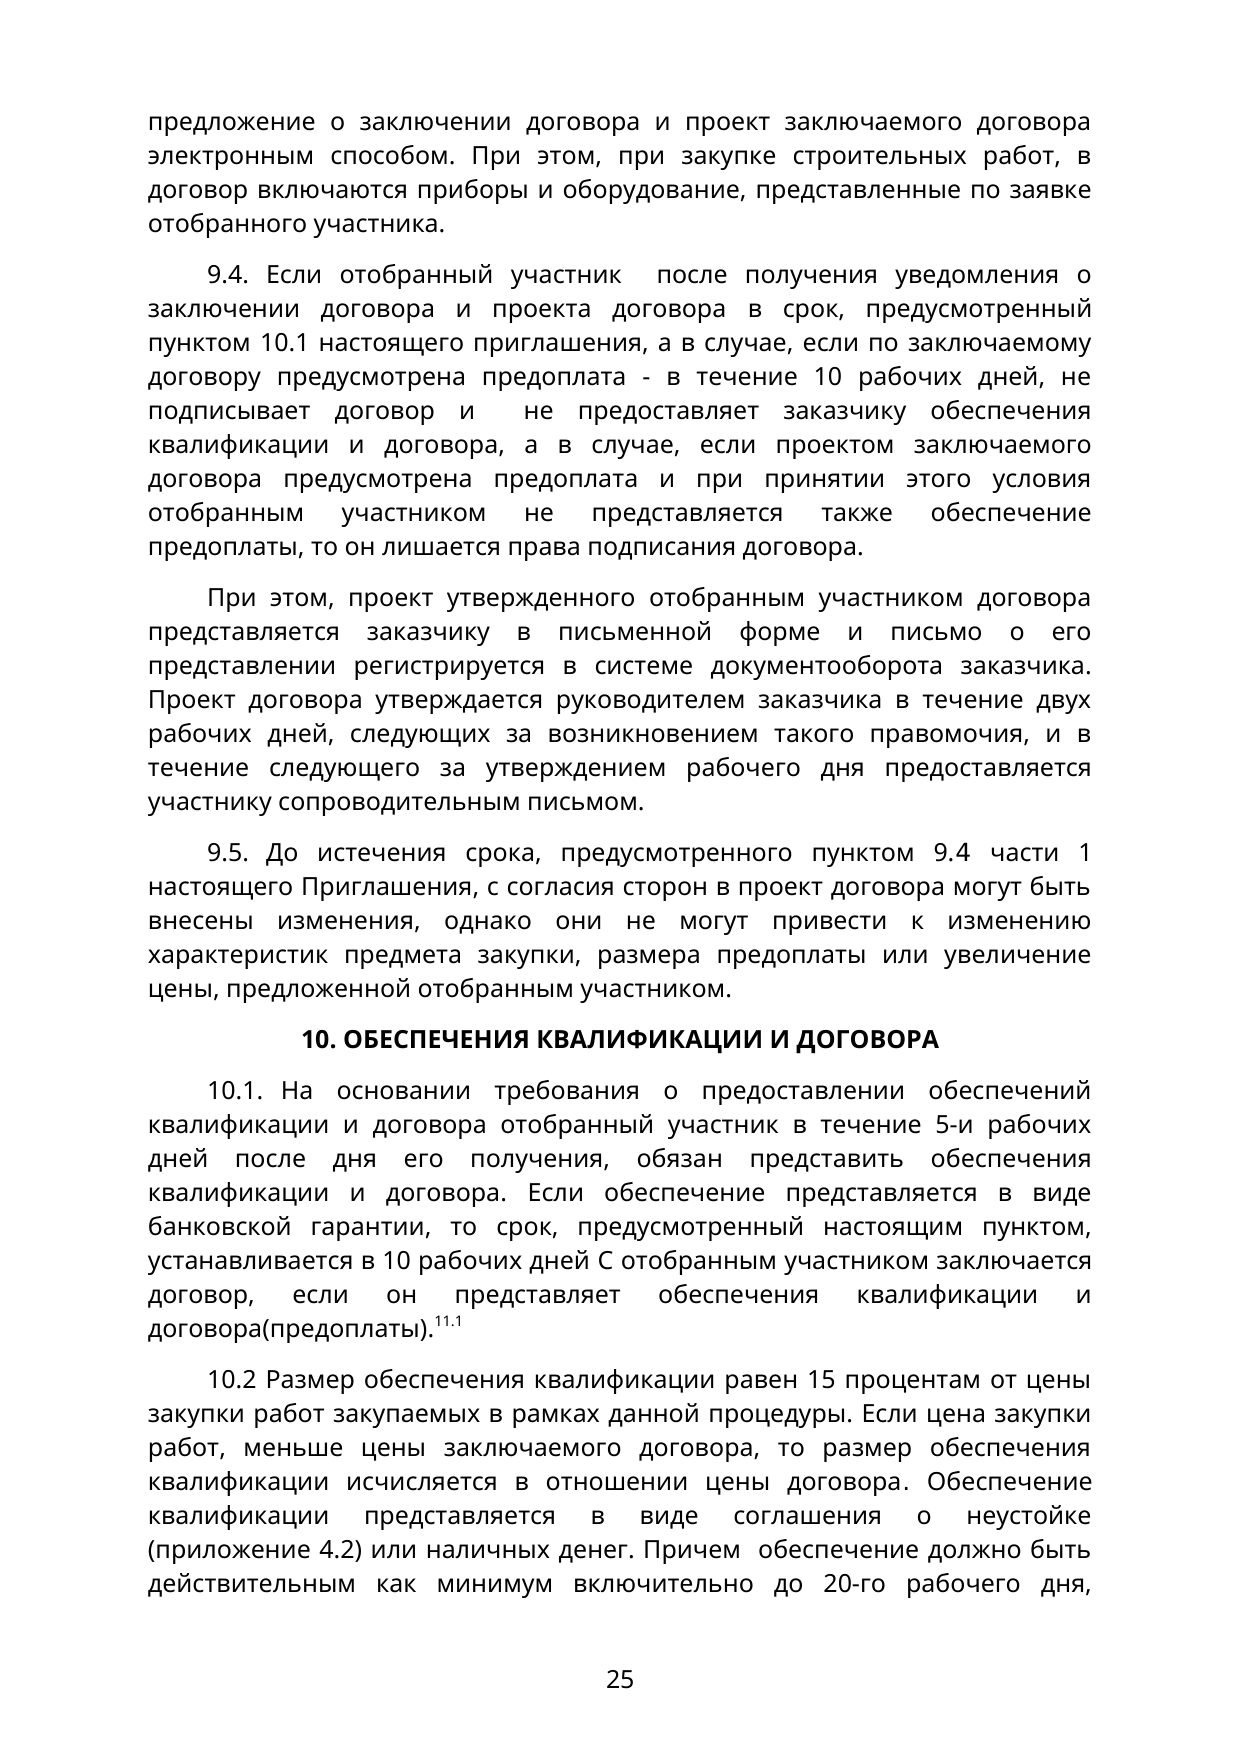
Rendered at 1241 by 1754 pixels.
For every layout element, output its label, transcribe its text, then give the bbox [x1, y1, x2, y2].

text 9.4. Если отобранный участник после получения уведомления о заключении договора и проекта договора в срок, предусмотренный пунктом 10.1 настоящего приглашения, а в случае, если по заключаемому договору предусмотрена предоплата - в течение 10 рабочих дней, не подписывает договор и не предоставляет заказчику обеспечения квалификации и договора, а в случае, если проектом заключаемого договора предусмотрена предоплата и при принятии этого условия отобранным участником не представляется также обеспечение предоплаты, то он лишается права подписания договора. [148, 256, 1092, 563]
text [148, 1362, 1092, 1600]
text 9.5. До истечения срока, предусмотренного пунктом 9.4 части 1 настоящего Приглашения, с согласия сторон в проект договора могут быть внесены изменения, однако они не могут привести к изменению характеристик предмета закупки, размера предоплаты или увеличение цены, предложенной отобранным участником. [148, 835, 1092, 1005]
text При этом, проект утвержденного отобранным участником договора представляется заказчику в письменной форме и письмо о его представлении регистрируется в системе документооборота заказчика. Проект договора утверждается руководителем заказчика в течение двух рабочих дней, следующих за возникновением такого правомочия, и в течение следующего за утверждением рабочего дня предоставляется участнику сопроводительным письмом. [148, 579, 1092, 818]
text 10.1. На основании требования о предоставлении обеспечений квалификации и договора отобранный участник в течение 5-и рабочих дней после дня его получения, обязан представить обеспечения квалификации и договора. Если обеспечение представляется в виде банковской гарантии, то срок, предусмотренный настоящим пунктом, устанавливается в 10 рабочих дней С отобранным участником заключается договор, если он представляет обеспечения квалификации и договора(предоплаты).11.1 [148, 1072, 1092, 1345]
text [148, 103, 1092, 240]
text 10. ОБЕСПЕЧЕНИЯ КВАЛИФИКАЦИИ И ДОГОВОРА [148, 1022, 1092, 1056]
